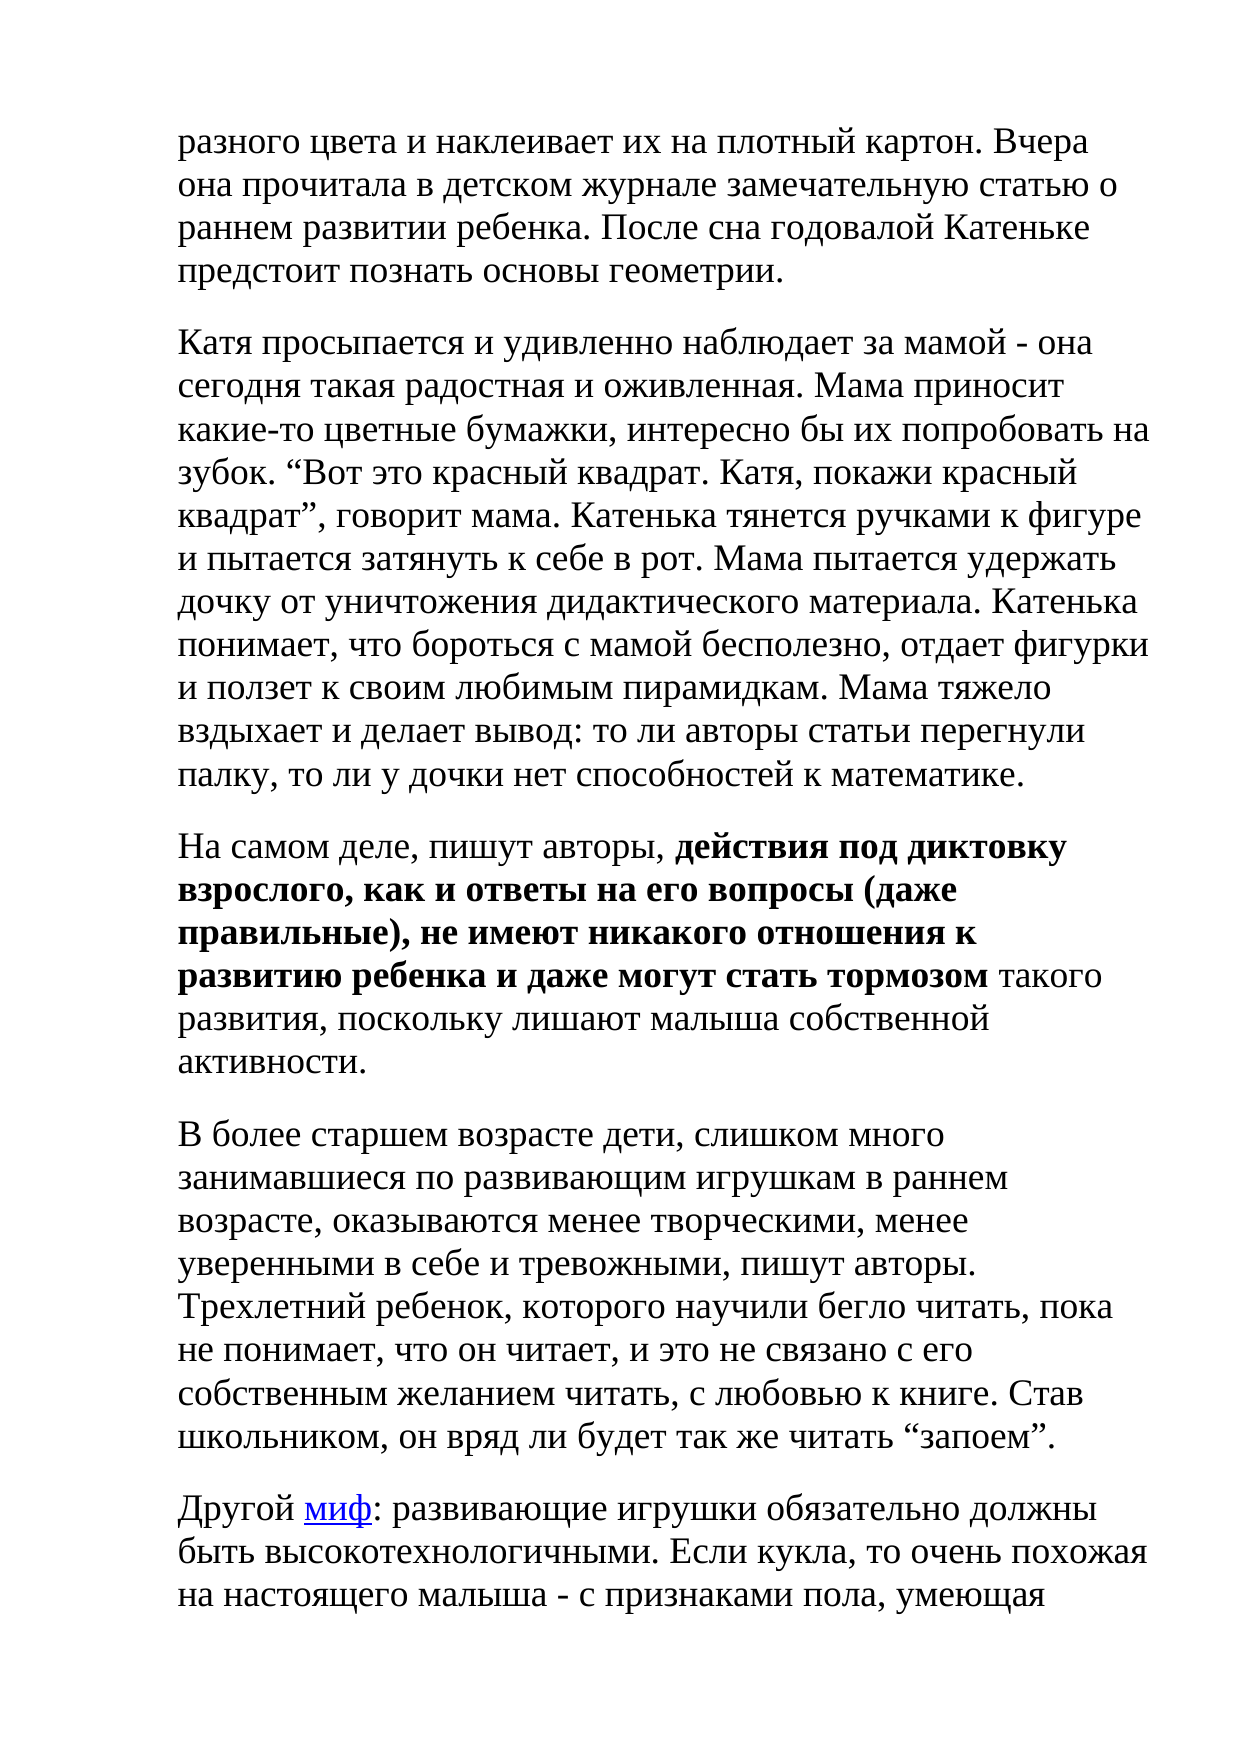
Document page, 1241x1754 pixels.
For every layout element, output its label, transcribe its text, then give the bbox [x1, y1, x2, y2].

text Катя просыпается и удивленно наблюдает за мамой - она сегодня такая радостная и оживленная. Мама приносит какие-то цветные бумажки, интересно бы их попробовать на зубок. “Вот это красный квадрат. Катя, покажи красный квадрат”, говорит мама. Катенька тянется ручками к фигуре и пытается затянуть к себе в рот. Мама пытается удержать дочку от уничтожения дидактического материала. Катенька понимает, что бороться с мамой бесполезно, отдает фигурки и ползет к своим любимым пирамидкам. Мама тяжело вздыхает и делает вывод: то ли авторы статьи перегнули палку, то ли у дочки нет способностей к математике. [177, 320, 1152, 794]
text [177, 1485, 1152, 1615]
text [177, 118, 1152, 291]
text В более старшем возрасте дети, слишком много занимавшиеся по развивающим игрушкам в раннем возрасте, оказываются менее творческими, менее уверенными в себе и тревожными, пишут авторы. Трехлетний ребенок, которого научили бегло читать, пока не понимает, что он читает, и это не связано с его собственным желанием читать, с любовью к книге. Став школьником, он вряд ли будет так же читать “запоем”. [177, 1111, 1152, 1456]
text На самом деле, пишут авторы, действия под диктовку взрослого, как и ответы на его вопросы (даже правильные), не имеют никакого отношения к развитию ребенка и даже могут стать тормозом такого развития, поскольку лишают малыша собственной активности. [177, 823, 1152, 1082]
